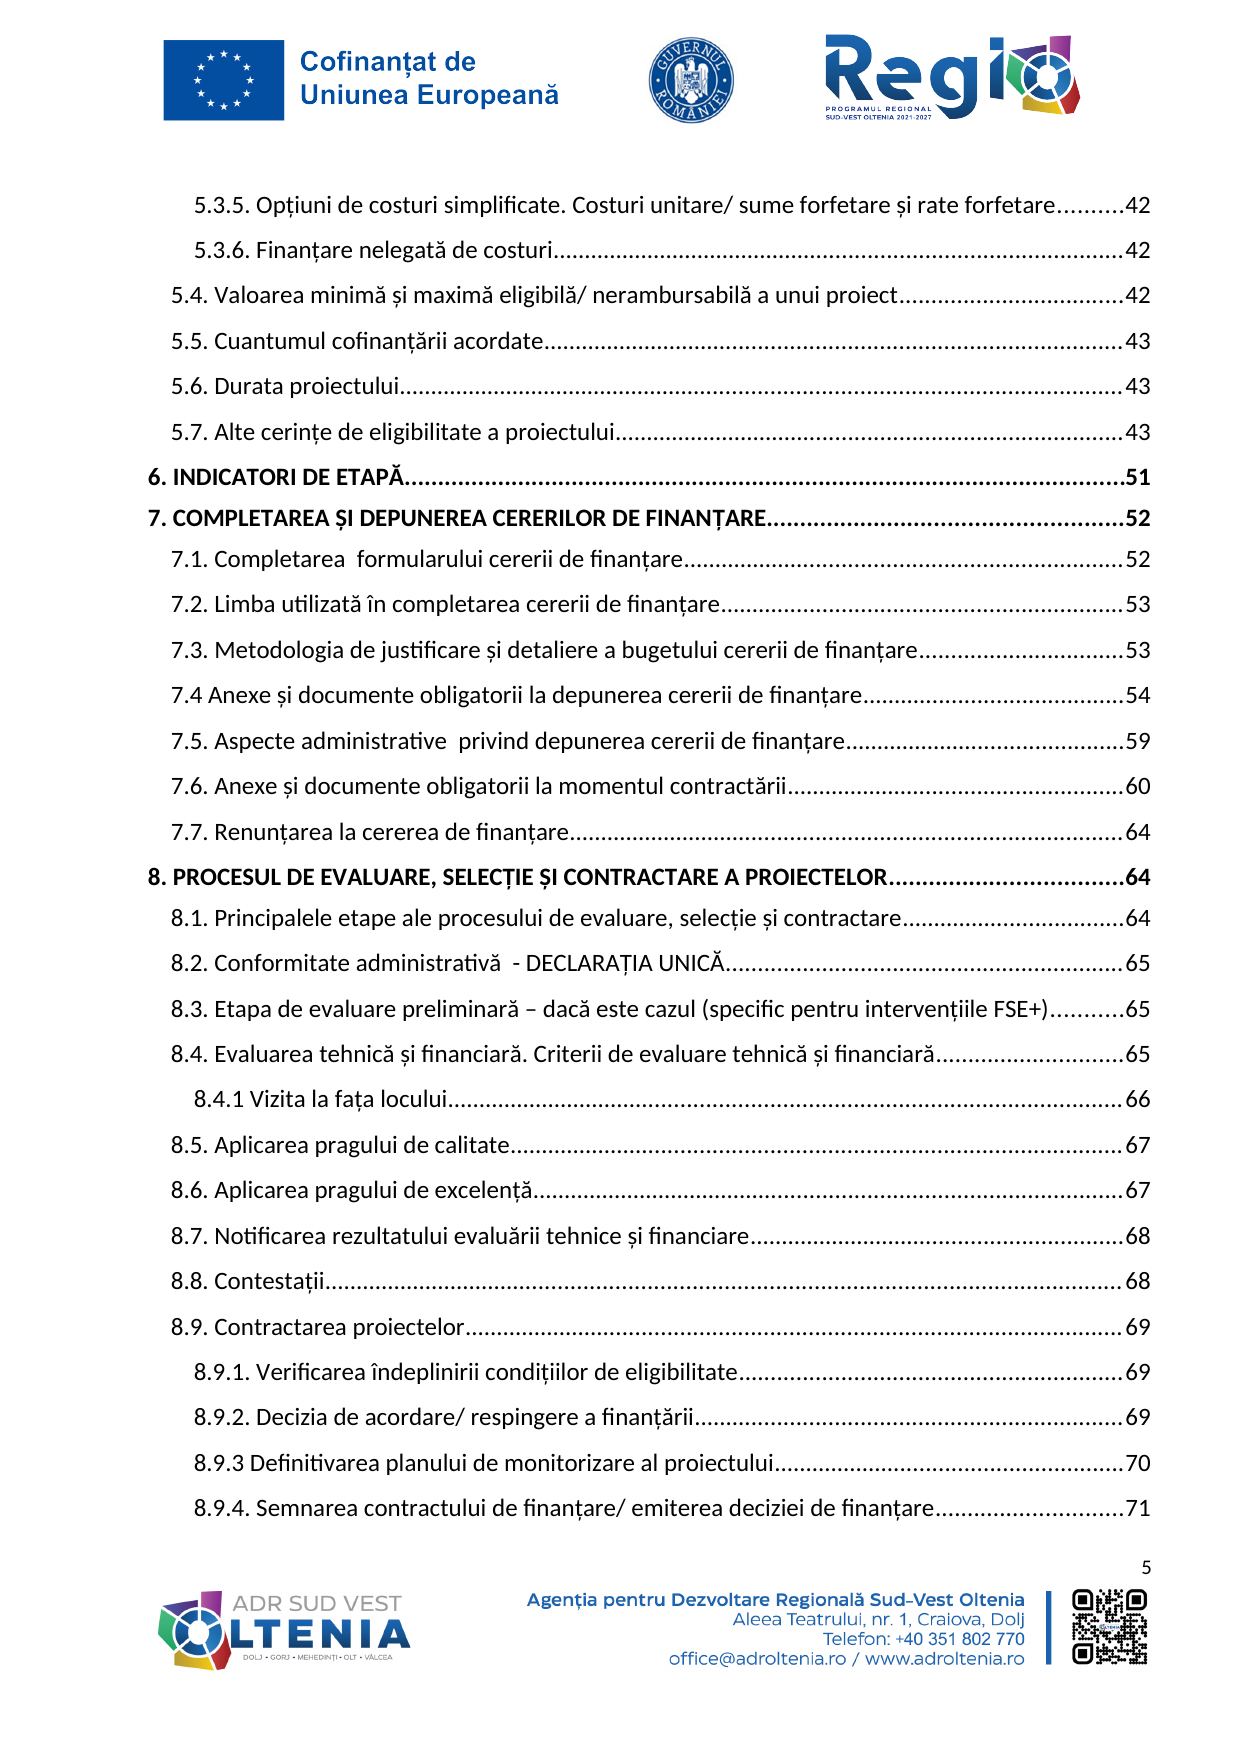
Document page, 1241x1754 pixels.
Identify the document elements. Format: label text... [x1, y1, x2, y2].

picture [148, 1579, 1152, 1677]
text 8.4. Evaluarea tehnică și financiară. Criterii de evaluare tehnică și financiară 65 [171, 1038, 1152, 1069]
text 7.2. Limba utilizată în completarea cererii de finanțare 53 [171, 588, 1152, 619]
text 7. COMPLETAREA ȘI DEPUNEREA CERERILOR DE FINANŢARE 52 [148, 502, 1152, 533]
text 5.4. Valoarea minimă și maximă eligibilă/ nerambursabilă a unui proiect 42 [171, 279, 1152, 310]
text 7.4 Anexe și documente obligatorii la depunerea cererii de finanțare 54 [171, 679, 1152, 710]
text 7.7. Renunțarea la cererea de finanțare 64 [171, 816, 1152, 846]
text 7.6. Anexe și documente obligatorii la momentul contractării 60 [171, 770, 1152, 801]
text 8.5. Aplicarea pragului de calitate 67 [171, 1129, 1152, 1159]
text 8.3. Etapa de evaluare preliminară – dacă este cazul (specific pentru intervențiile FSE+) 65 [171, 993, 1152, 1023]
text 8.8. Contestații 68 [171, 1265, 1152, 1296]
picture [645, 35, 739, 125]
text 8.6. Aplicarea pragului de excelență 67 [171, 1174, 1152, 1205]
picture [158, 35, 561, 124]
text 8.9. Contractarea proiectelor 69 [171, 1311, 1152, 1341]
text 8.9.1. Verificarea îndeplinirii condițiilor de eligibilitate 69 [193, 1356, 1152, 1387]
text 7.3. Metodologia de justificare și detaliere a bugetului cererii de finanțare 53 [171, 634, 1152, 664]
text 5.7. Alte cerințe de eligibilitate a proiectului 43 [171, 416, 1152, 446]
text 7.1. Completarea formularului cererii de finanțare 52 [171, 543, 1152, 574]
text 8.9.2. Decizia de acordare/ respingere a finanțării 69 [193, 1402, 1152, 1432]
text 5.6. Durata proiectului 43 [171, 370, 1152, 401]
text 5.3.5. Opțiuni de costuri simplificate. Costuri unitare/ sume forfetare și rate forfetare 42 [193, 189, 1152, 219]
text 8.4.1 Vizita la fața locului 66 [193, 1084, 1152, 1114]
text 5.3.6. Finanțare nelegată de costuri 42 [193, 234, 1152, 265]
text 8.9.3 Definitivarea planului de monitorizare al proiectului 70 [193, 1447, 1152, 1477]
text 7.5. Aspecte administrative privind depunerea cererii de finanțare 59 [171, 725, 1152, 755]
text 8.7. Notificarea rezultatului evaluării tehnice și financiare 68 [171, 1220, 1152, 1250]
picture [823, 33, 1082, 122]
text 8.9.4. Semnarea contractului de finanțare/ emiterea deciziei de finanțare 71 [193, 1492, 1152, 1523]
text 8.1. Principalele etape ale procesului de evaluare, selecție și contractare 64 [171, 902, 1152, 932]
text 8.2. Conformitate administrativă - DECLARAȚIA UNICĂ 65 [171, 947, 1152, 978]
text 6. INDICATORI DE ETAPĂ 51 [148, 461, 1152, 492]
text 5.5. Cuantumul cofinanțării acordate 43 [171, 325, 1152, 356]
text 8. PROCESUL DE EVALUARE, SELECȚIE ȘI CONTRACTARE A PROIECTELOR 64 [148, 861, 1152, 892]
